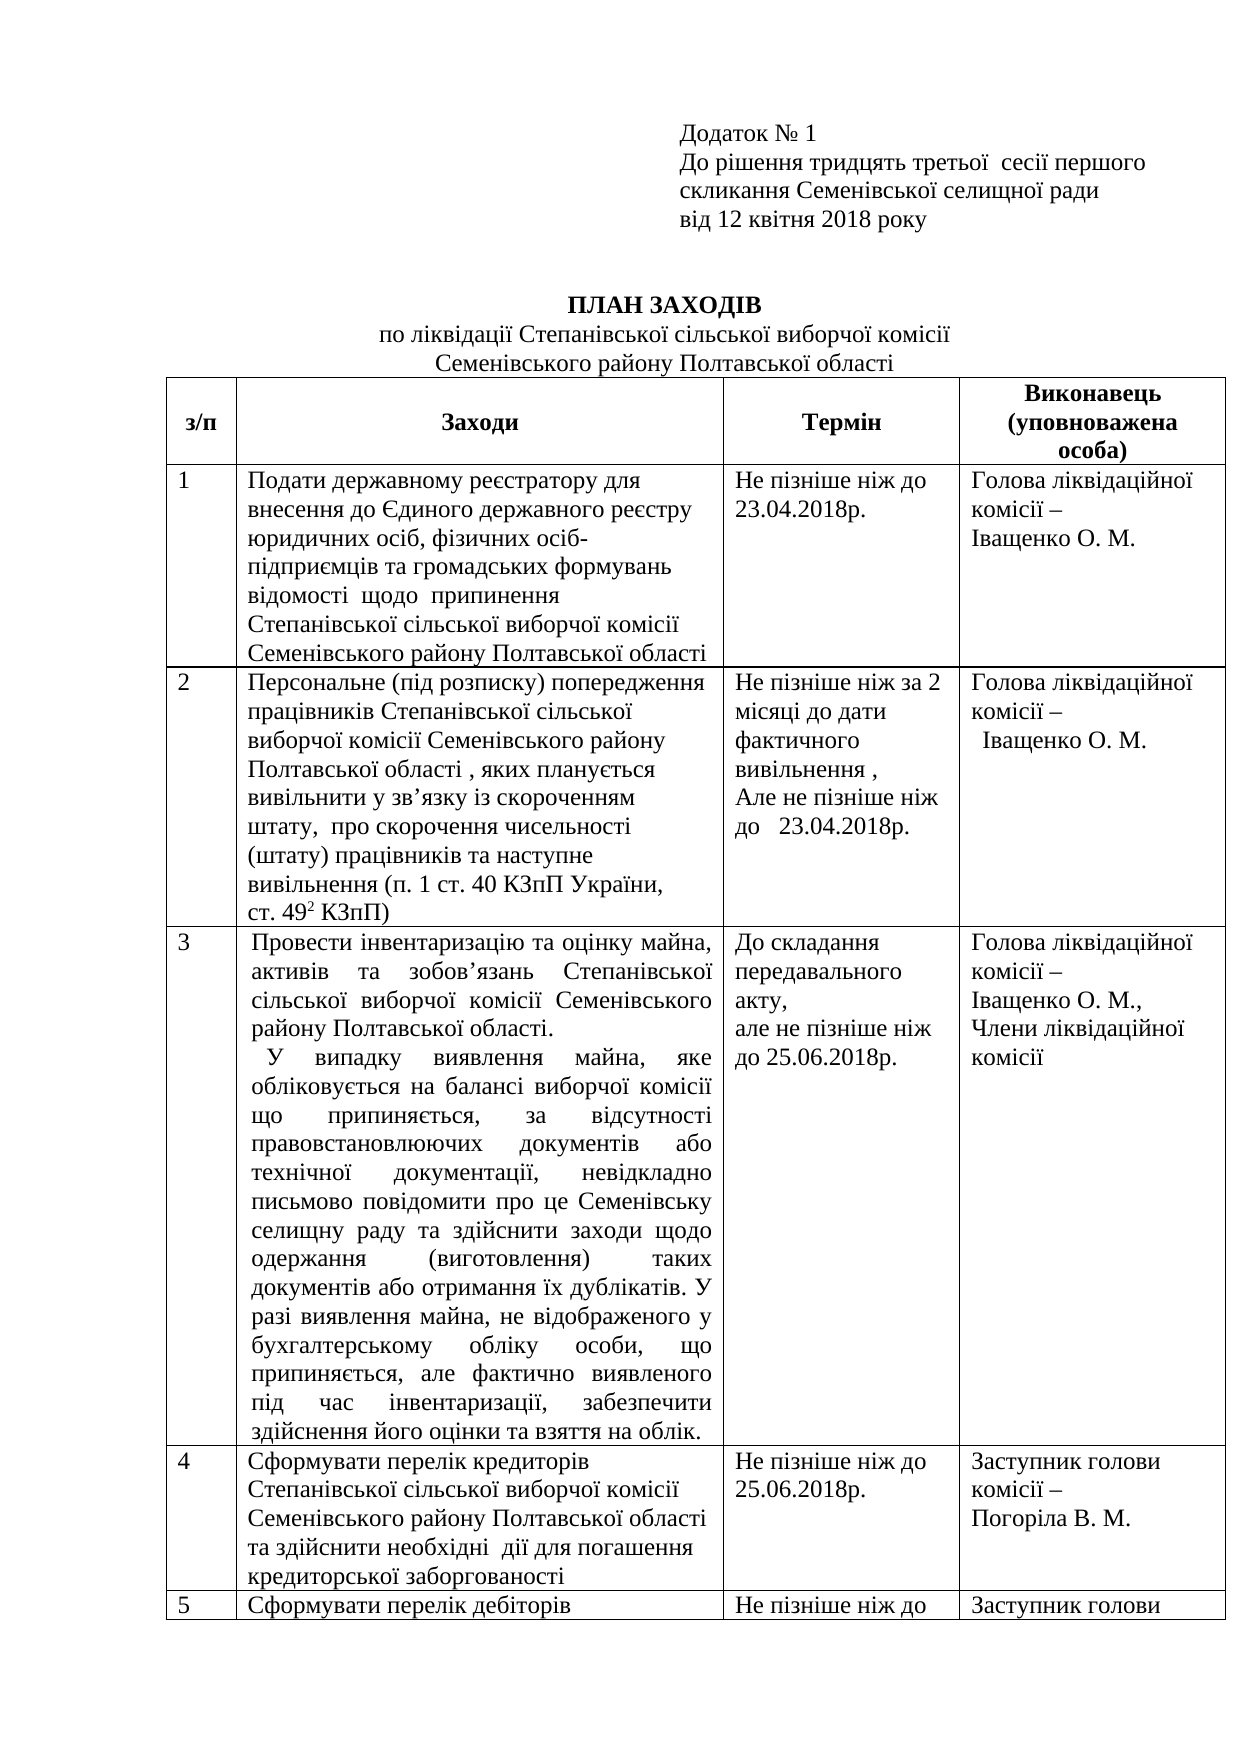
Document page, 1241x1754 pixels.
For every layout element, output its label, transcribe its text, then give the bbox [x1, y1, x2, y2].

table_cell Персональне (під розписку) попередження працівників Степанівської сільської виборчої комісії Семенівського району Полтавської області , яких планується вивільнити у зв’язку із скороченням штату, про скорочення чисельності (штату) працівників та наступне вивільнення (п. 1 ст. 40 КЗпП України, ст. 492 КЗпП) [237, 668, 723, 926]
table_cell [960, 1591, 1225, 1619]
table_cell Не пізніше ніж до 23.04.2018р. [724, 465, 959, 666]
table_cell Не пізніше ніж до 25.06.2018р. [724, 1446, 959, 1589]
table_cell 2 [167, 668, 236, 926]
text Семенівського району Полтавської області [177, 348, 1152, 377]
table_header з/п [167, 378, 236, 464]
table_cell 4 [167, 1446, 236, 1589]
text від 12 квітня 2018 року [679, 204, 1152, 233]
table_cell 3 [167, 927, 236, 1445]
text До рішення тридцять третьої сесії першого скликання Семенівської селищної ради [679, 147, 1152, 204]
table_cell Заступник голови комісії – Погоріла В. М. [960, 1446, 1225, 1589]
table_header Виконавець (уповноважена особа) [960, 378, 1225, 464]
table_cell Голова ліквідаційної комісії – Іващенко О. М. [960, 668, 1225, 926]
table_cell 1 [167, 465, 236, 666]
table_cell Сформувати перелік кредиторів Степанівської сільської виборчої комісії Семенівського району Полтавської області та здійснити необхідні дії для погашення кредиторської заборгованості [237, 1446, 723, 1589]
text Додаток № 1 [679, 118, 1152, 147]
table_header Заходи [237, 378, 723, 464]
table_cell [724, 1591, 959, 1619]
table_cell Подати державному реєстратору для внесення до Єдиного державного реєстру юридичних осіб, фізичних осіб-підприємців та громадських формувань відомості щодо припинення Степанівської сільської виборчої комісії Семенівського району Полтавської області [237, 465, 723, 666]
table_header Термін [724, 378, 959, 464]
table_cell До складання передавального акту, але не пізніше ніж до 25.06.2018р. [724, 927, 959, 1445]
text ПЛАН ЗАХОДІВ [177, 291, 1152, 319]
table_cell Не пізніше ніж за 2 місяці до дати фактичного вивільнення , Але не пізніше ніж до 23.04.2018р. [724, 668, 959, 926]
table_cell 5 [167, 1591, 236, 1619]
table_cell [237, 1591, 723, 1619]
table_cell Голова ліквідаційної комісії – Іващенко О. М., Члени ліквідаційної комісії [960, 927, 1225, 1445]
table_cell Провести інвентаризацію та оцінку майна, активів та зобов’язань Степанівської сільської виборчої комісії Семенівського району Полтавської області. У випадку виявлення майна, яке обліковується на балансі виборчої комісії що припиняється, за відсутності правовстановлюючих документів або технічної документації, невідкладно письмово повідомити про це Семенівську селищну раду та здійснити заходи щодо одержання (виготовлення) таких документів або отримання їх дублікатів. У разі виявлення майна, не відображеного у бухгалтерському обліку особи, що припиняється, але фактично виявленого під час інвентаризації, забезпечити здійснення його оцінки та взяття на облік. [237, 927, 723, 1445]
table_cell Голова ліквідаційної комісії – Іващенко О. М. [960, 465, 1225, 666]
text по ліквідації Степанівської сільської виборчої комісії [177, 319, 1152, 348]
